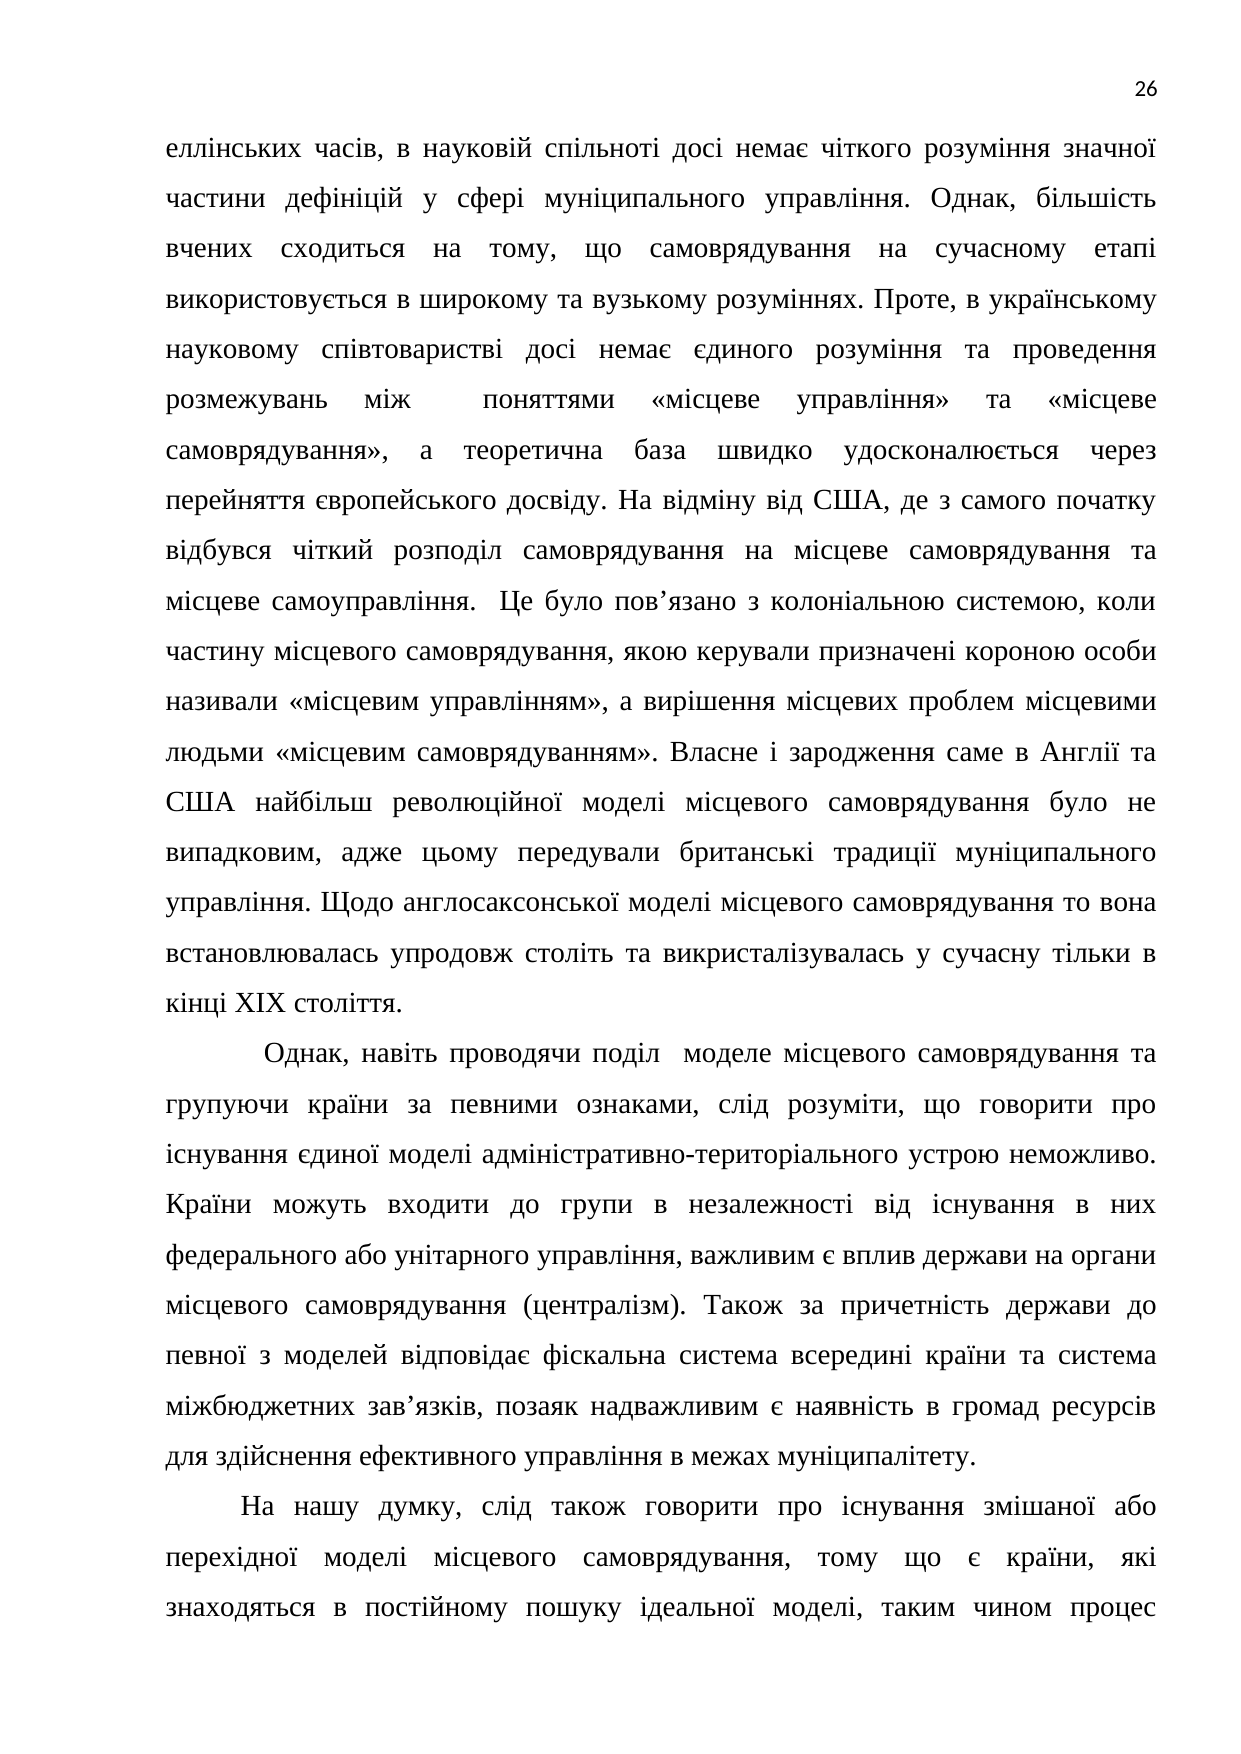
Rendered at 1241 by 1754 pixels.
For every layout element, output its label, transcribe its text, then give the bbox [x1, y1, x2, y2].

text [165, 130, 1157, 1019]
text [165, 1488, 1157, 1622]
text Однак, навіть проводячи поділ моделе місцевого самоврядування та групуючи країни за певними ознаками, слід розуміти, що говорити про існування єдиної моделі адміністративно-територіального устрою неможливо. Країни можуть входити до групи в незалежності від існування в них федерального або унітарного управління, важливим є вплив держави на органи місцевого самоврядування (централізм). Також за причетність держави до певної з моделей відповідає фіскальна система всередині країни та система міжбюджетних зав’язків, позаяк надважливим є наявність в громад ресурсів для здійснення ефективного управління в межах муніципалітету. [165, 1036, 1157, 1472]
